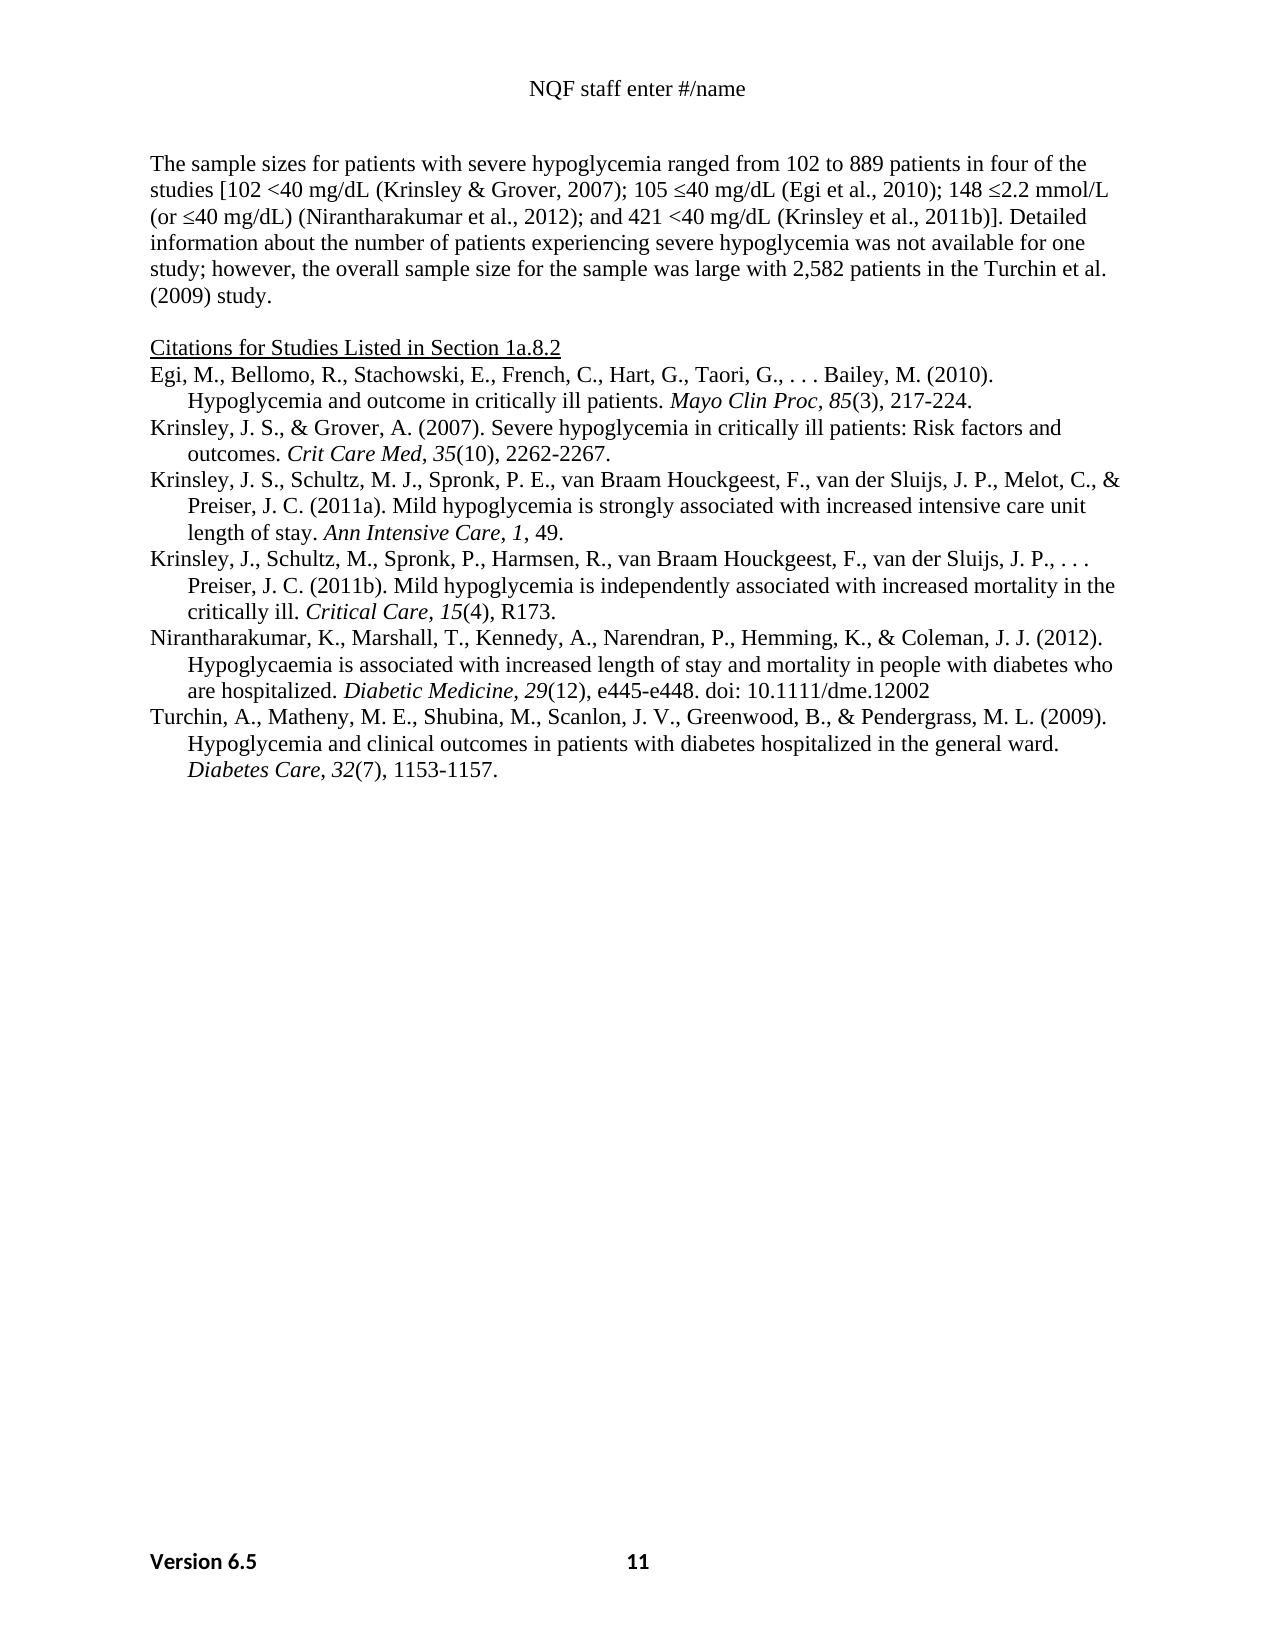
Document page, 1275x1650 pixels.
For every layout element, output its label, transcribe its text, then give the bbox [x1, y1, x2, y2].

text Nirantharakumar, K., Marshall, T., Kennedy, A., Narendran, P., Hemming, K., & Coleman, J. J. (2012). Hypoglycaemia is associated with increased length of stay and mortality in people with diabetes who are hospitalized. Diabetic Medicine, 29(12), e445-e448. doi: 10.1111/dme.12002 [150, 624, 1125, 703]
text The sample sizes for patients with severe hypoglycemia ranged from 102 to 889 patients in four of the studies [102 <40 mg/dL (Krinsley & Grover, 2007); 105 ≤40 mg/dL (Egi et al., 2010); 148 ≤2.2 mmol/L (or ≤40 mg/dL) (Nirantharakumar et al., 2012); and 421 <40 mg/dL (Krinsley et al., 2011b)]. Detailed information about the number of patients experiencing severe hypoglycemia was not available for one study; however, the overall sample size for the sample was large with 2,582 patients in the Turchin et al. (2009) study. [150, 150, 1125, 308]
text Egi, M., Bellomo, R., Stachowski, E., French, C., Hart, G., Taori, G., . . . Bailey, M. (2010). Hypoglycemia and outcome in critically ill patients. Mayo Clin Proc, 85(3), 217-224. [150, 361, 1125, 413]
text Krinsley, J., Schultz, M., Spronk, P., Harmsen, R., van Braam Houckgeest, F., van der Sluijs, J. P., . . . Preiser, J. C. (2011b). Mild hypoglycemia is independently associated with increased mortality in the critically ill. Critical Care, 15(4), R173. [150, 545, 1125, 624]
text Turchin, A., Matheny, M. E., Shubina, M., Scanlon, J. V., Greenwood, B., & Pendergrass, M. L. (2009). Hypoglycemia and clinical outcomes in patients with diabetes hospitalized in the general ward. Diabetes Care, 32(7), 1153-1157. [150, 703, 1125, 782]
text Krinsley, J. S., Schultz, M. J., Spronk, P. E., van Braam Houckgeest, F., van der Sluijs, J. P., Melot, C., & Preiser, J. C. (2011a). Mild hypoglycemia is strongly associated with increased intensive care unit length of stay. Ann Intensive Care, 1, 49. [150, 466, 1125, 545]
text Krinsley, J. S., & Grover, A. (2007). Severe hypoglycemia in critically ill patients: Risk factors and outcomes. Crit Care Med, 35(10), 2262-2267. [150, 413, 1125, 466]
text Citations for Studies Listed in Section 1a.8.2 [150, 334, 1125, 361]
